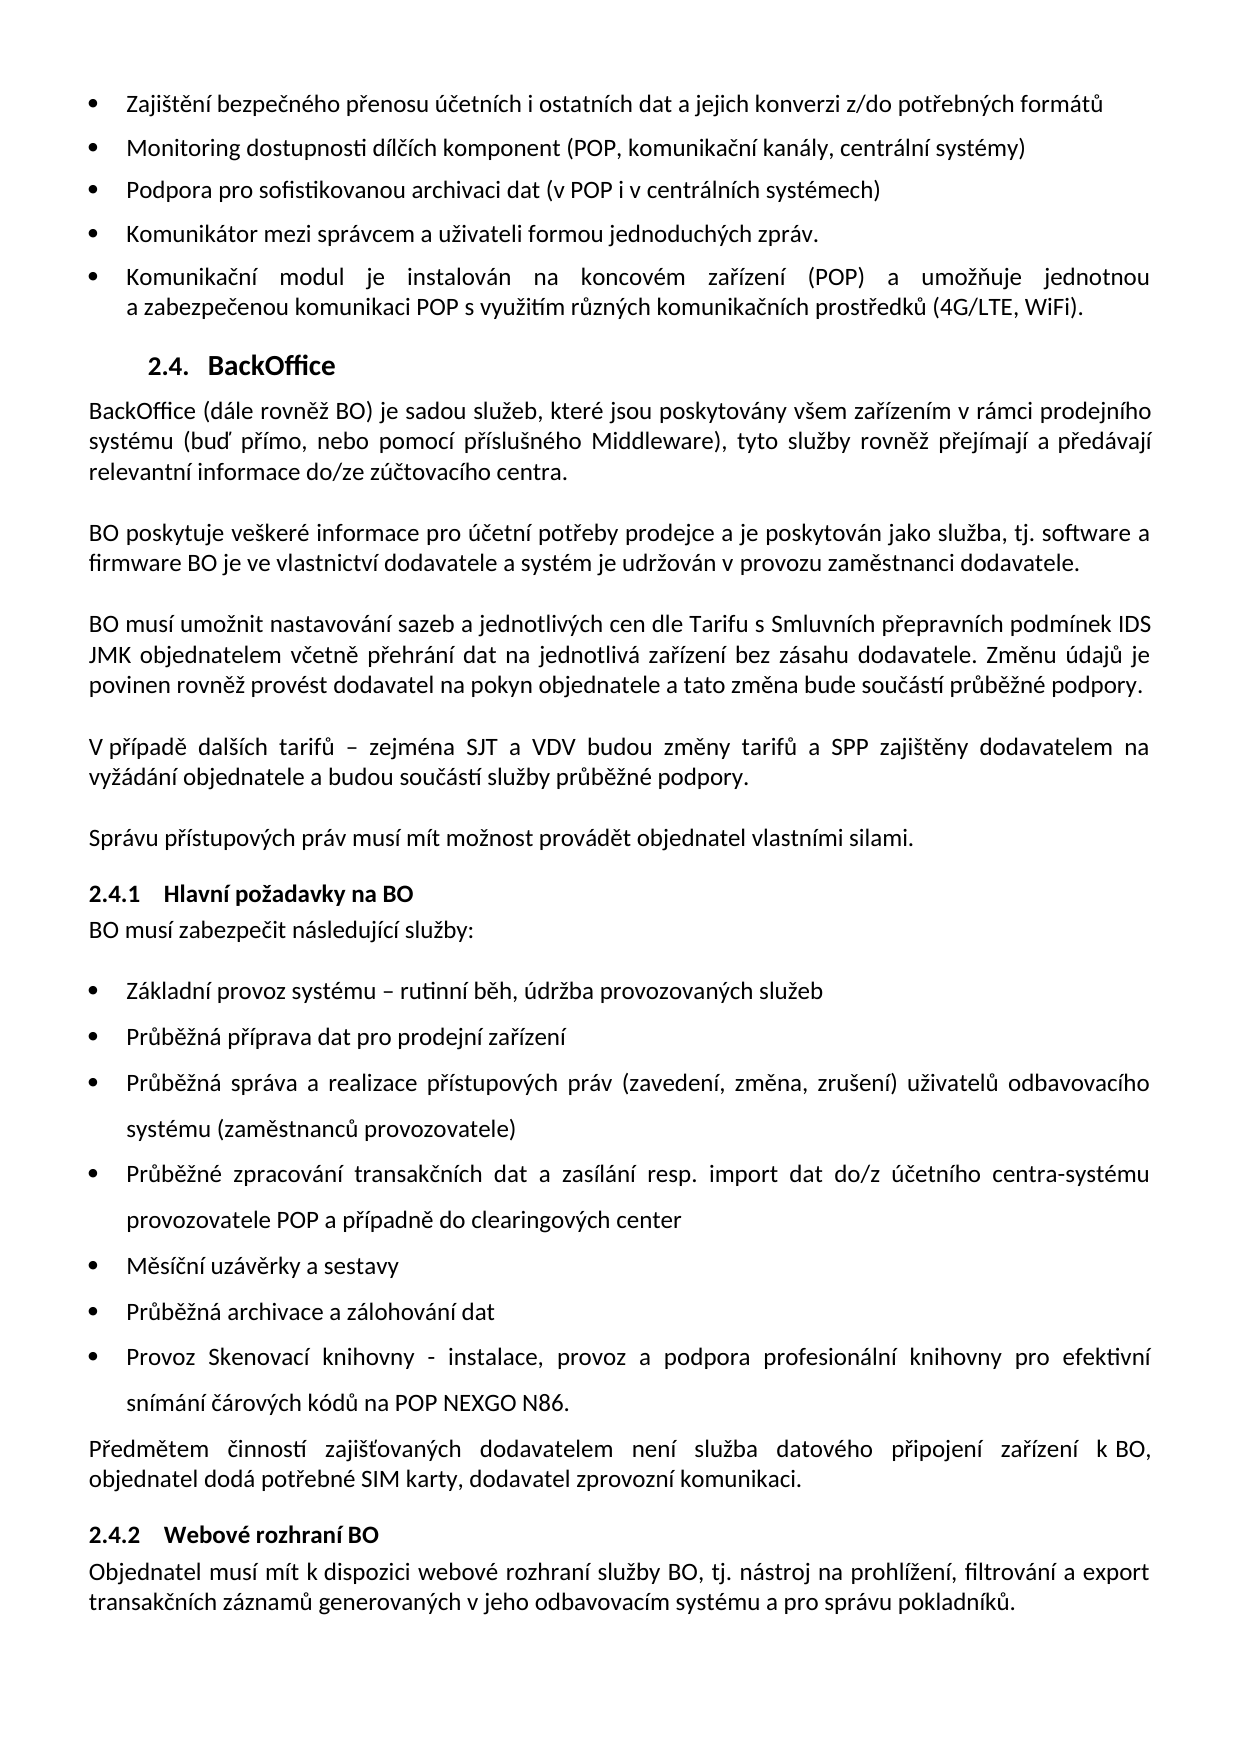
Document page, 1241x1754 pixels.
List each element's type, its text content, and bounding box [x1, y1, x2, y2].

list Průběžná archivace a zálohování dat [89, 1296, 1152, 1326]
list Provoz Skenovací knihovny - instalace, provoz a podpora profesionální knihovny pro efektivní snímání čárových kódů na POP NEXGO N86. [89, 1341, 1152, 1418]
text V případě dalších tarifů – zejména SJT a VDV budou změny tarifů a SPP zajištěny dodavatelem na vyžádání objednatele a budou součástí služby průběžné podpory. [89, 731, 1152, 792]
subtitle BackOffice [148, 347, 1152, 382]
subtitle Webové rozhraní BO [89, 1519, 1152, 1549]
text BO musí umožnit nastavování sazeb a jednotlivých cen dle Tarifu s Smluvních přepravních podmínek IDS JMK objednatelem včetně přehrání dat na jednotlivá zařízení bez zásahu dodavatele. Změnu údajů je povinen rovněž provést dodavatel na pokyn objednatele a tato změna bude součástí průběžné podpory. [89, 608, 1152, 700]
text BackOffice (dále rovněž BO) je sadou služeb, které jsou poskytovány všem zařízením v rámci prodejního systému (buď přímo, nebo pomocí příslušného Middleware), tyto služby rovněž přejímají a předávají relevantní informace do/ze zúčtovacího centra. [89, 395, 1152, 486]
list Komunikátor mezi správcem a uživateli formou jednoduchých zpráv. [89, 218, 1152, 248]
list Průběžná správa a realizace přístupových práv (zavedení, změna, zrušení) uživatelů odbavovacího systému (zaměstnanců provozovatele) [89, 1067, 1152, 1143]
text Objednatel musí mít k dispozici webové rozhraní služby BO, tj. nástroj na prohlížení, filtrování a export transakčních záznamů generovaných v jeho odbavovacím systému a pro správu pokladníků. [89, 1556, 1152, 1617]
text BO musí zabezpečit následující služby: [89, 914, 1152, 945]
list Základní provoz systému – rutinní běh, údržba provozovaných služeb [89, 976, 1152, 1006]
text BO poskytuje veškeré informace pro účetní potřeby prodejce a je poskytován jako služba, tj. software a firmware BO je ve vlastnictví dodavatele a systém je udržován v provozu zaměstnanci dodavatele. [89, 517, 1152, 578]
list Monitoring dostupnosti dílčích komponent (POP, komunikační kanály, centrální systémy) [89, 132, 1152, 162]
text Předmětem činností zajišťovaných dodavatelem není služba datového připojení zařízení k BO, objednatel dodá potřebné SIM karty, dodavatel zprovozní komunikaci. [89, 1433, 1152, 1494]
subtitle Hlavní požadavky na BO [89, 878, 1152, 908]
list Zajištění bezpečného přenosu účetních i ostatních dat a jejich konverzi z/do potřebných formátů [89, 89, 1152, 119]
list Podpora pro sofistikovanou archivaci dat (v POP i v centrálních systémech) [89, 175, 1152, 205]
list Komunikační modul je instalován na koncovém zařízení (POP) a umožňuje jednotnou a zabezpečenou komunikaci POP s využitím různých komunikačních prostředků (4G/LTE, WiFi). [89, 261, 1152, 322]
list Měsíční uzávěrky a sestavy [89, 1250, 1152, 1280]
list Průběžná příprava dat pro prodejní zařízení [89, 1021, 1152, 1052]
text Správu přístupových práv musí mít možnost provádět objednatel vlastními silami. [89, 822, 1152, 853]
list Průběžné zpracování transakčních dat a zasílání resp. import dat do/z účetního centra-systému provozovatele POP a případně do clearingových center [89, 1158, 1152, 1235]
